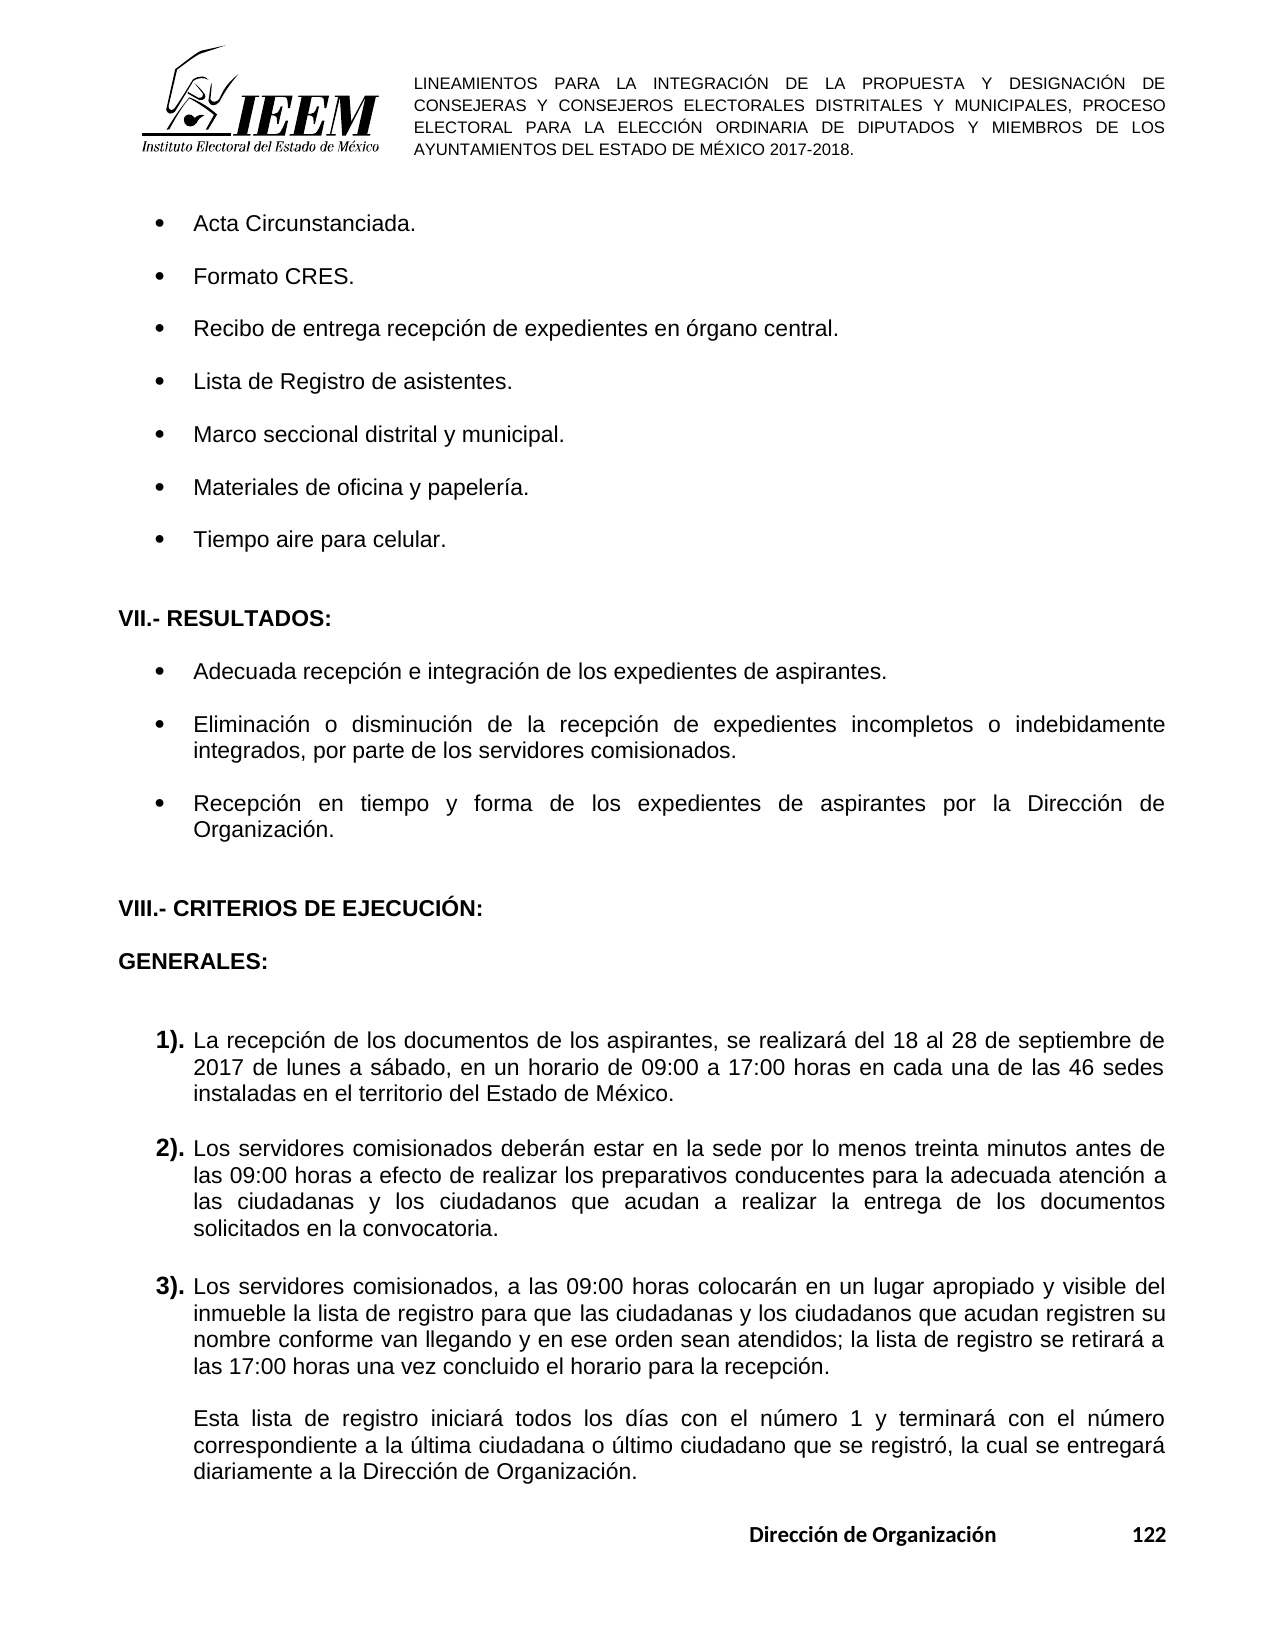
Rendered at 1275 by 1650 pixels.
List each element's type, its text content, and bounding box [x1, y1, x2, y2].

list Recibo de entrega recepción de expedientes en órgano central. [156, 315, 1166, 342]
list Los servidores comisionados, a las 09:00 horas colocarán en un lugar apropiado y visible del inmueble la lista de registro para que las ciudadanas y los ciudadanos que acudan registren su nombre conforme van llegando y en ese orden sean atendidos; la lista de registro se retirará a las 17:00 horas una vez concluido el horario para la recepción. [156, 1271, 1166, 1379]
list Adecuada recepción e integración de los expedientes de aspirantes. [156, 658, 1166, 684]
text Esta lista de registro iniciará todos los días con el número 1 y terminará con el número correspondiente a la última ciudadana o último ciudadano que se registró, la cual se entregará diariamente a la Dirección de Organización. [193, 1405, 1166, 1484]
list Formato CRES. [156, 263, 1166, 289]
text VII.- RESULTADOS: [118, 605, 1166, 632]
text GENERALES: [118, 948, 1166, 974]
list Acta Circunstanciada. [156, 210, 1166, 236]
list La recepción de los documentos de los aspirantes, se realizará del 18 al 28 de septiembre de 2017 de lunes a sábado, en un horario de 09:00 a 17:00 horas en cada una de las 46 sedes instaladas en el territorio del Estado de México. [156, 1025, 1166, 1107]
list Eliminación o disminución de la recepción de expedientes incompletos o indebidamente integrados, por parte de los servidores comisionados. [156, 711, 1166, 763]
list Tiempo aire para celular. [156, 526, 1166, 553]
list Marco seccional distrital y municipal. [156, 421, 1166, 447]
list Lista de Registro de asistentes. [156, 368, 1166, 394]
list Recepción en tiempo y forma de los expedientes de aspirantes por la Dirección de Organización. [156, 790, 1166, 842]
text VIII.- CRITERIOS DE EJECUCIÓN: [118, 895, 1166, 922]
list Materiales de oficina y papelería. [156, 473, 1166, 500]
list Los servidores comisionados deberán estar en la sede por lo menos treinta minutos antes de las 09:00 horas a efecto de realizar los preparativos conducentes para la adecuada atención a las ciudadanas y los ciudadanos que acudan a realizar la entrega de los documentos solicitados en la convocatoria. [156, 1133, 1166, 1241]
